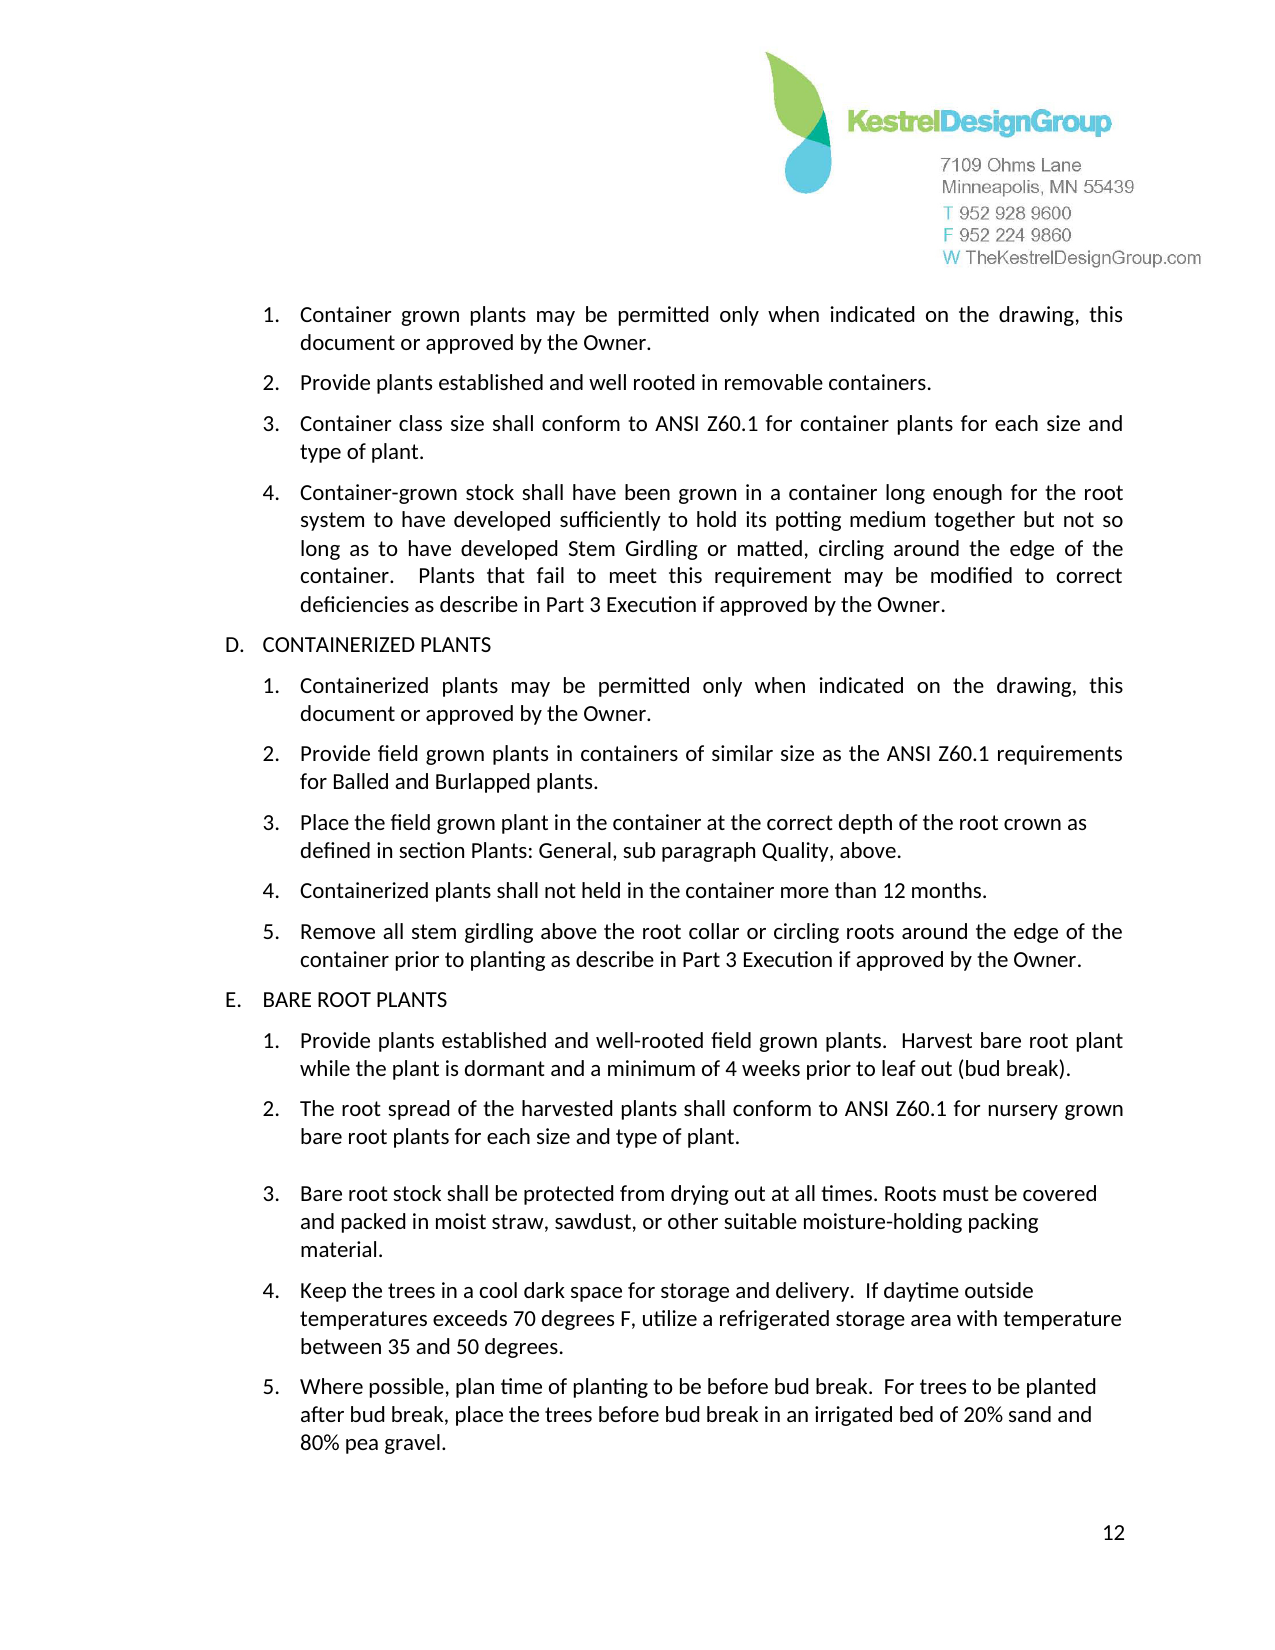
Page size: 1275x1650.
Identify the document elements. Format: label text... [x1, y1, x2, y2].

text Remove all stem girdling above the root collar or circling roots around the edge of the container prior to planting as describe in Part 3 Execution if approved by the Owner. [262, 917, 1125, 973]
text Container-grown stock shall have been grown in a container long enough for the root system to have developed sufficiently to hold its potting medium together but not so long as to have developed Stem Girdling or matted, circling around the edge of the container. Plants that fail to meet this requirement may be modified to correct deficiencies as describe in Part 3 Execution if approved by the Owner. [262, 478, 1125, 618]
text The root spread of the harvested plants shall conform to ANSI Z60.1 for nursery grown bare root plants for each size and type of plant. [262, 1094, 1125, 1151]
text CONTAINERIZED PLANTS [225, 630, 1125, 658]
text Container class size shall conform to ANSI Z60.1 for container plants for each size and type of plant. [262, 409, 1125, 465]
text Provide plants established and well-rooted field grown plants. Harvest bare root plant while the plant is dormant and a minimum of 4 weeks prior to leaf out (bud break). [262, 1026, 1125, 1082]
text Bare root stock shall be protected from drying out at all times. Roots must be covered and packed in moist straw, sawdust, or other suitable moisture-holding packing material. [262, 1179, 1125, 1263]
text Containerized plants shall not held in the container more than 12 months. [262, 876, 1125, 904]
text Place the field grown plant in the container at the correct depth of the root crown as defined in section Plants: General, sub paragraph Quality, above. [262, 808, 1125, 864]
text BARE ROOT PLANTS [225, 985, 1125, 1013]
picture [757, 44, 1210, 274]
text Keep the trees in a cool dark space for storage and delivery. If daytime outside temperatures exceeds 70 degrees F, utilize a refrigerated storage area with temperature between 35 and 50 degrees. [262, 1276, 1125, 1360]
text Provide plants established and well rooted in removable containers. [262, 368, 1125, 397]
text Container grown plants may be permitted only when indicated on the drawing, this document or approved by the Owner. [262, 300, 1125, 356]
text Containerized plants may be permitted only when indicated on the drawing, this document or approved by the Owner. [262, 671, 1125, 727]
text Provide field grown plants in containers of similar size as the ANSI Z60.1 requirements for Balled and Burlapped plants. [262, 739, 1125, 795]
text Where possible, plan time of planting to be before bud break. For trees to be planted after bud break, place the trees before bud break in an irrigated bed of 20% sand and 80% pea gravel. [262, 1372, 1125, 1456]
